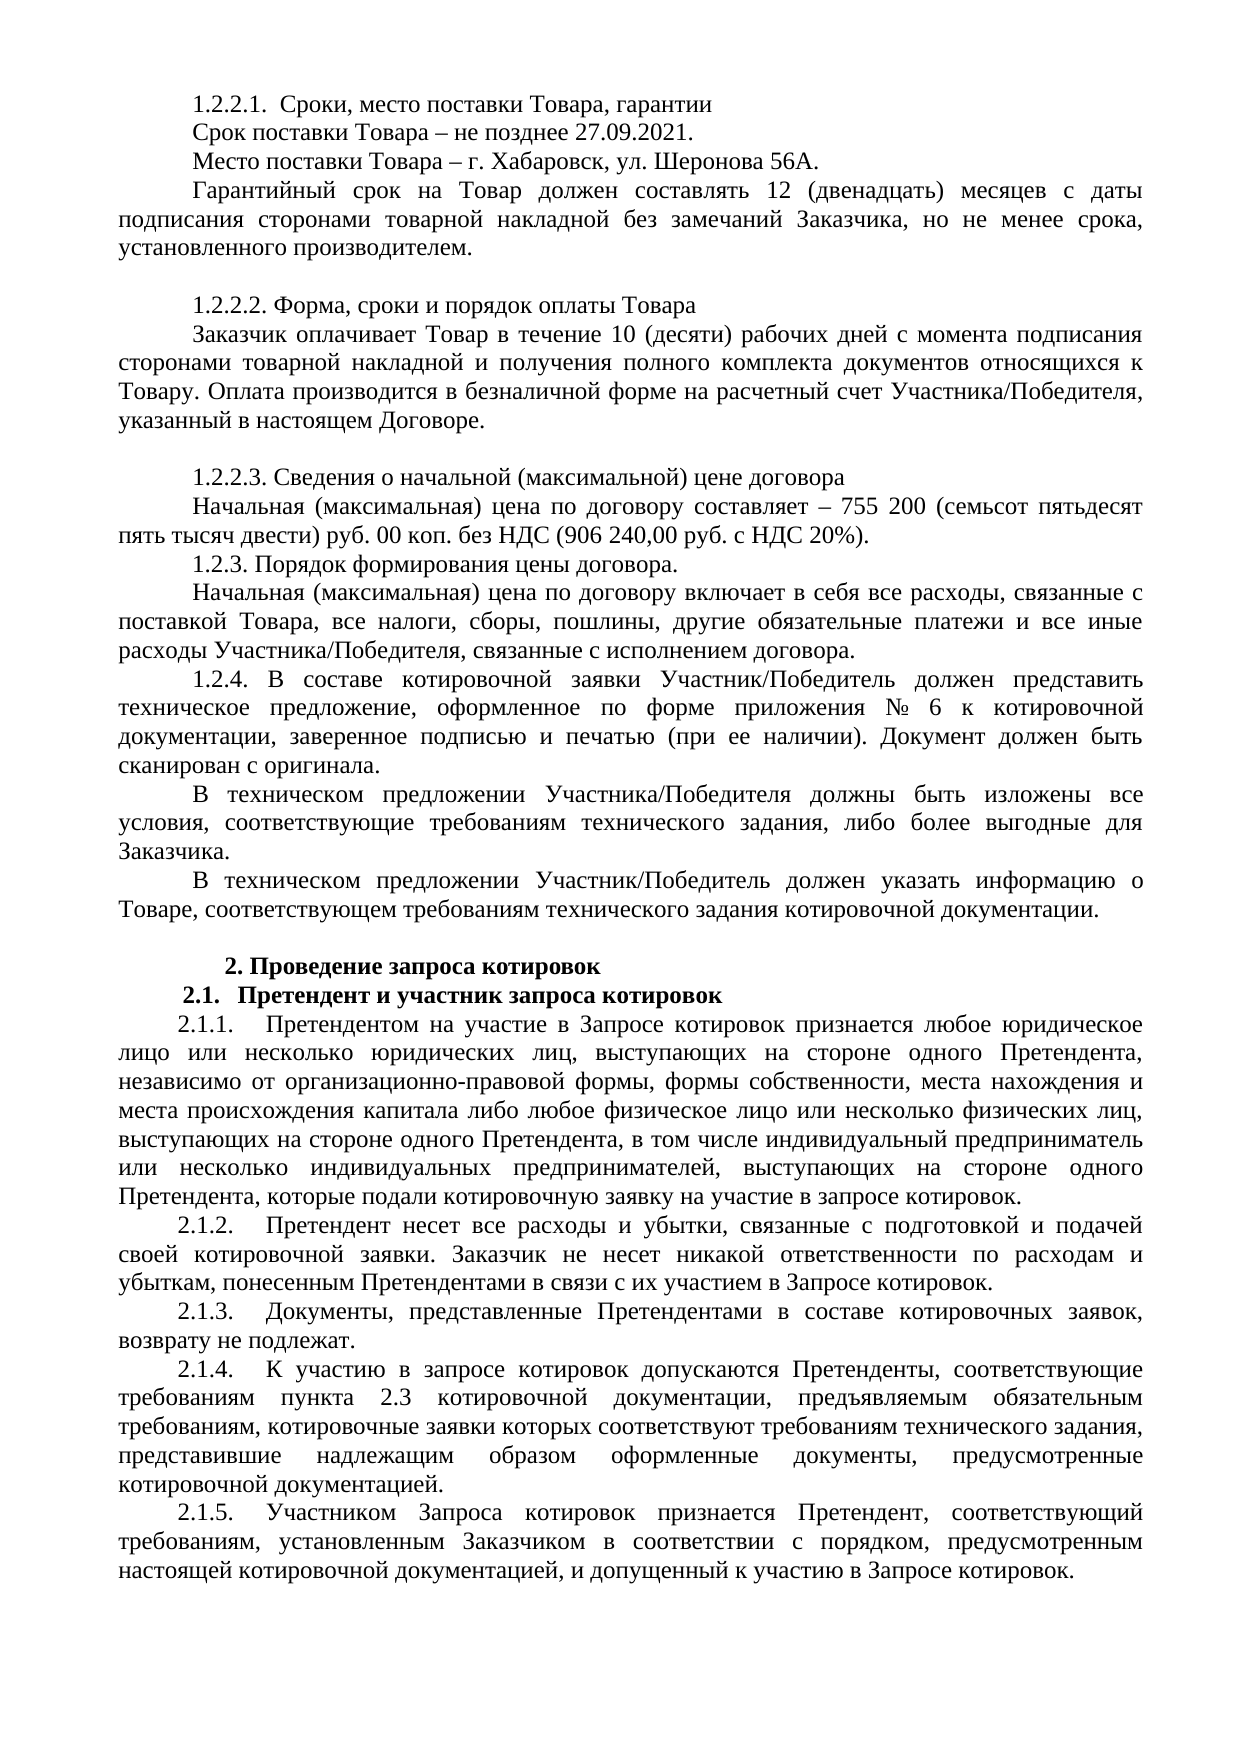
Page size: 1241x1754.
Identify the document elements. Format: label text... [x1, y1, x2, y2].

text Гарантийный срок на Товар должен составлять 12 (двенадцать) месяцев с даты подписания сторонами товарной накладной без замечаний Заказчика, но не менее срока, установленного производителем. [118, 175, 1144, 261]
text Место поставки Товара – г. Хабаровск, ул. Шеронова 56А. [118, 146, 1144, 175]
text Заказчик оплачивает Товар в течение 10 (десяти) рабочих дней с момента подписания сторонами товарной накладной и получения полного комплекта документов относящихся к Товару. Оплата производится в безналичной форме на расчетный счет Участника/Победителя, указанный в настоящем Договоре. [118, 319, 1144, 434]
list Документы, представленные Претендентами в составе котировочных заявок, возврату не подлежат. [118, 1296, 1144, 1354]
text 1.2.2.3. Сведения о начальной (максимальной) цене договора [118, 462, 1144, 491]
subtitle 2. Проведение запроса котировок [118, 951, 1144, 980]
text Срок поставки Товара – не позднее 27.09.2021. [118, 117, 1144, 146]
text 1.2.4. В составе котировочной заявки Участник/Победитель должен представить техническое предложение, оформленное по форме приложения № 6 к котировочной документации, заверенное подписью и печатью (при ее наличии). Документ должен быть сканирован с оригинала. [118, 664, 1144, 779]
text В техническом предложении Участник/Победитель должен указать информацию о Товаре, соответствующем требованиям технического задания котировочной документации. [118, 865, 1144, 922]
text Начальная (максимальная) цена по договору включает в себя все расходы, связанные с поставкой Товара, все налоги, сборы, пошлины, другие обязательные платежи и все иные расходы Участника/Победителя, связанные с исполнением договора. [118, 577, 1144, 664]
text 1.2.2.1. Сроки, место поставки Товара, гарантии [118, 89, 1144, 117]
text 1.2.2.2. Форма, сроки и порядок оплаты Товара [118, 290, 1144, 319]
text 1.2.3. Порядок формирования цены договора. [118, 549, 1144, 577]
list К участию в запросе котировок допускаются Претенденты, соответствующие требованиям пункта 2.3 котировочной документации, предъявляемым обязательным требованиям, котировочные заявки которых соответствуют требованиям технического задания, представившие надлежащим образом оформленные документы, предусмотренные котировочной документацией. [118, 1354, 1144, 1497]
list Участником Запроса котировок признается Претендент, соответствующий требованиям, установленным Заказчиком в соответствии с порядком, предусмотренным настоящей котировочной документацией, и допущенный к участию в Запросе котировок. [118, 1497, 1144, 1584]
list Претендентом на участие в Запросе котировок признается любое юридическое лицо или несколько юридических лиц, выступающих на стороне одного Претендента, независимо от организационно-правовой формы, формы собственности, места нахождения и места происхождения капитала либо любое физическое лицо или несколько физических лиц, выступающих на стороне одного Претендента, в том числе индивидуальный предприниматель или несколько индивидуальных предпринимателей, выступающих на стороне одного Претендента, которые подали котировочную заявку на участие в запросе котировок. [118, 1009, 1144, 1210]
subtitle Претендент и участник запроса котировок [182, 980, 1144, 1009]
text В техническом предложении Участника/Победителя должны быть изложены все условия, соответствующие требованиям технического задания, либо более выгодные для Заказчика. [118, 779, 1144, 865]
list Претендент несет все расходы и убытки, связанные с подготовкой и подачей своей котировочной заявки. Заказчик не несет никакой ответственности по расходам и убыткам, понесенным Претендентами в связи с их участием в Запросе котировок. [118, 1210, 1144, 1296]
text Начальная (максимальная) цена по договору составляет – 755 200 (семьсот пятьдесят пять тысяч двести) руб. 00 коп. без НДС (906 240,00 руб. с НДС 20%). [118, 491, 1144, 549]
